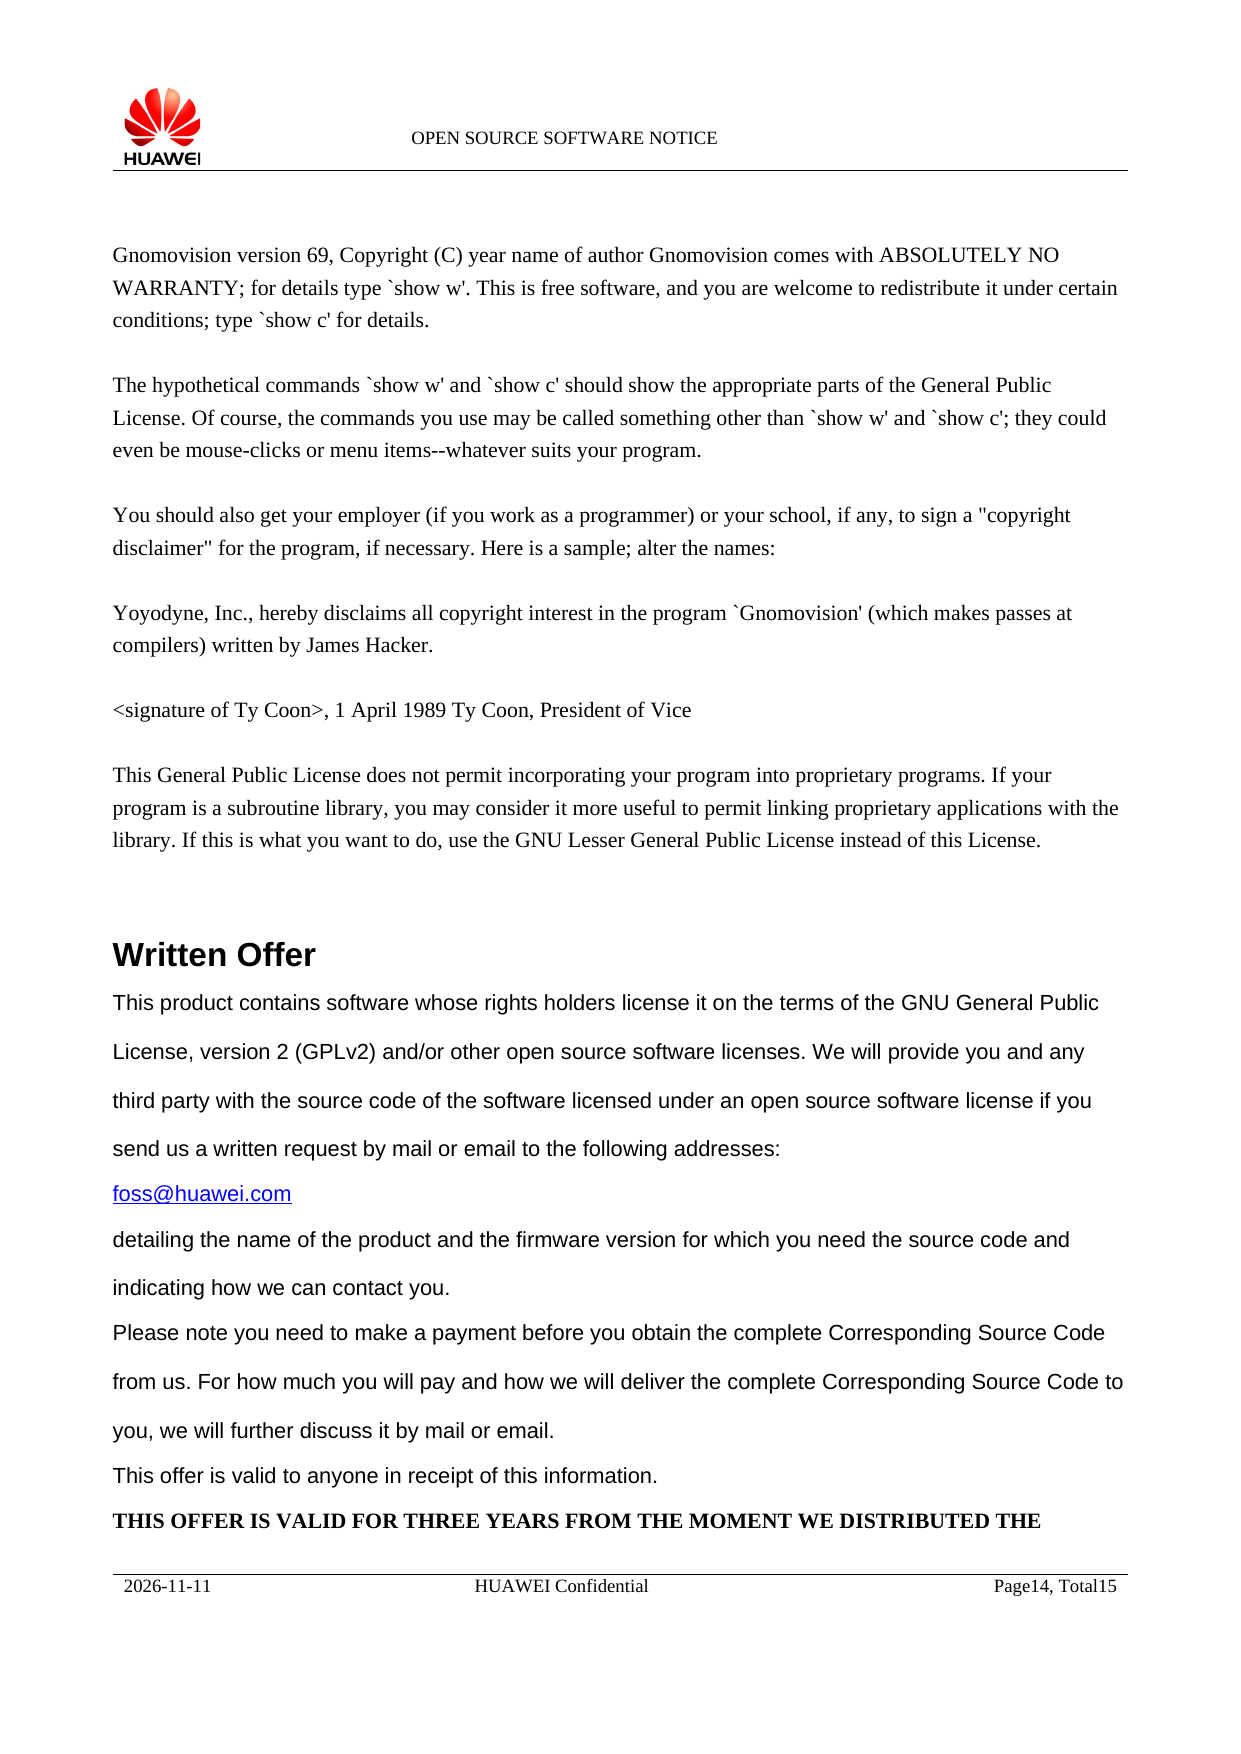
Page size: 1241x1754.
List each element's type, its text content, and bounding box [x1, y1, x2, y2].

text Written Offer [112, 921, 1128, 986]
text foss@huawei.com [112, 1178, 1128, 1210]
text Please note you need to make a payment before you obtain the complete Corresponding Source Code from us. For how much you will pay and how we will deliver the complete Corresponding Source Code to you, we will further discuss it by mail or email. [112, 1317, 1128, 1447]
picture [124, 88, 201, 165]
text This offer is valid to anyone in receipt of this information. [112, 1459, 1128, 1492]
text This product contains software whose rights holders license it on the terms of the GNU General Public License, version 2 (GPLv2) and/or other open source software licenses. We will provide you and any third party with the source code of the software licensed under an open source software license if you send us a written request by mail or email to the following addresses: [112, 986, 1128, 1165]
text This offer is valid for three years from the moment we distributed the product or firmware . [112, 1504, 1128, 1537]
text detailing the name of the product and the firmware version for which you need the source code and indicating how we can contact you. [112, 1223, 1128, 1304]
